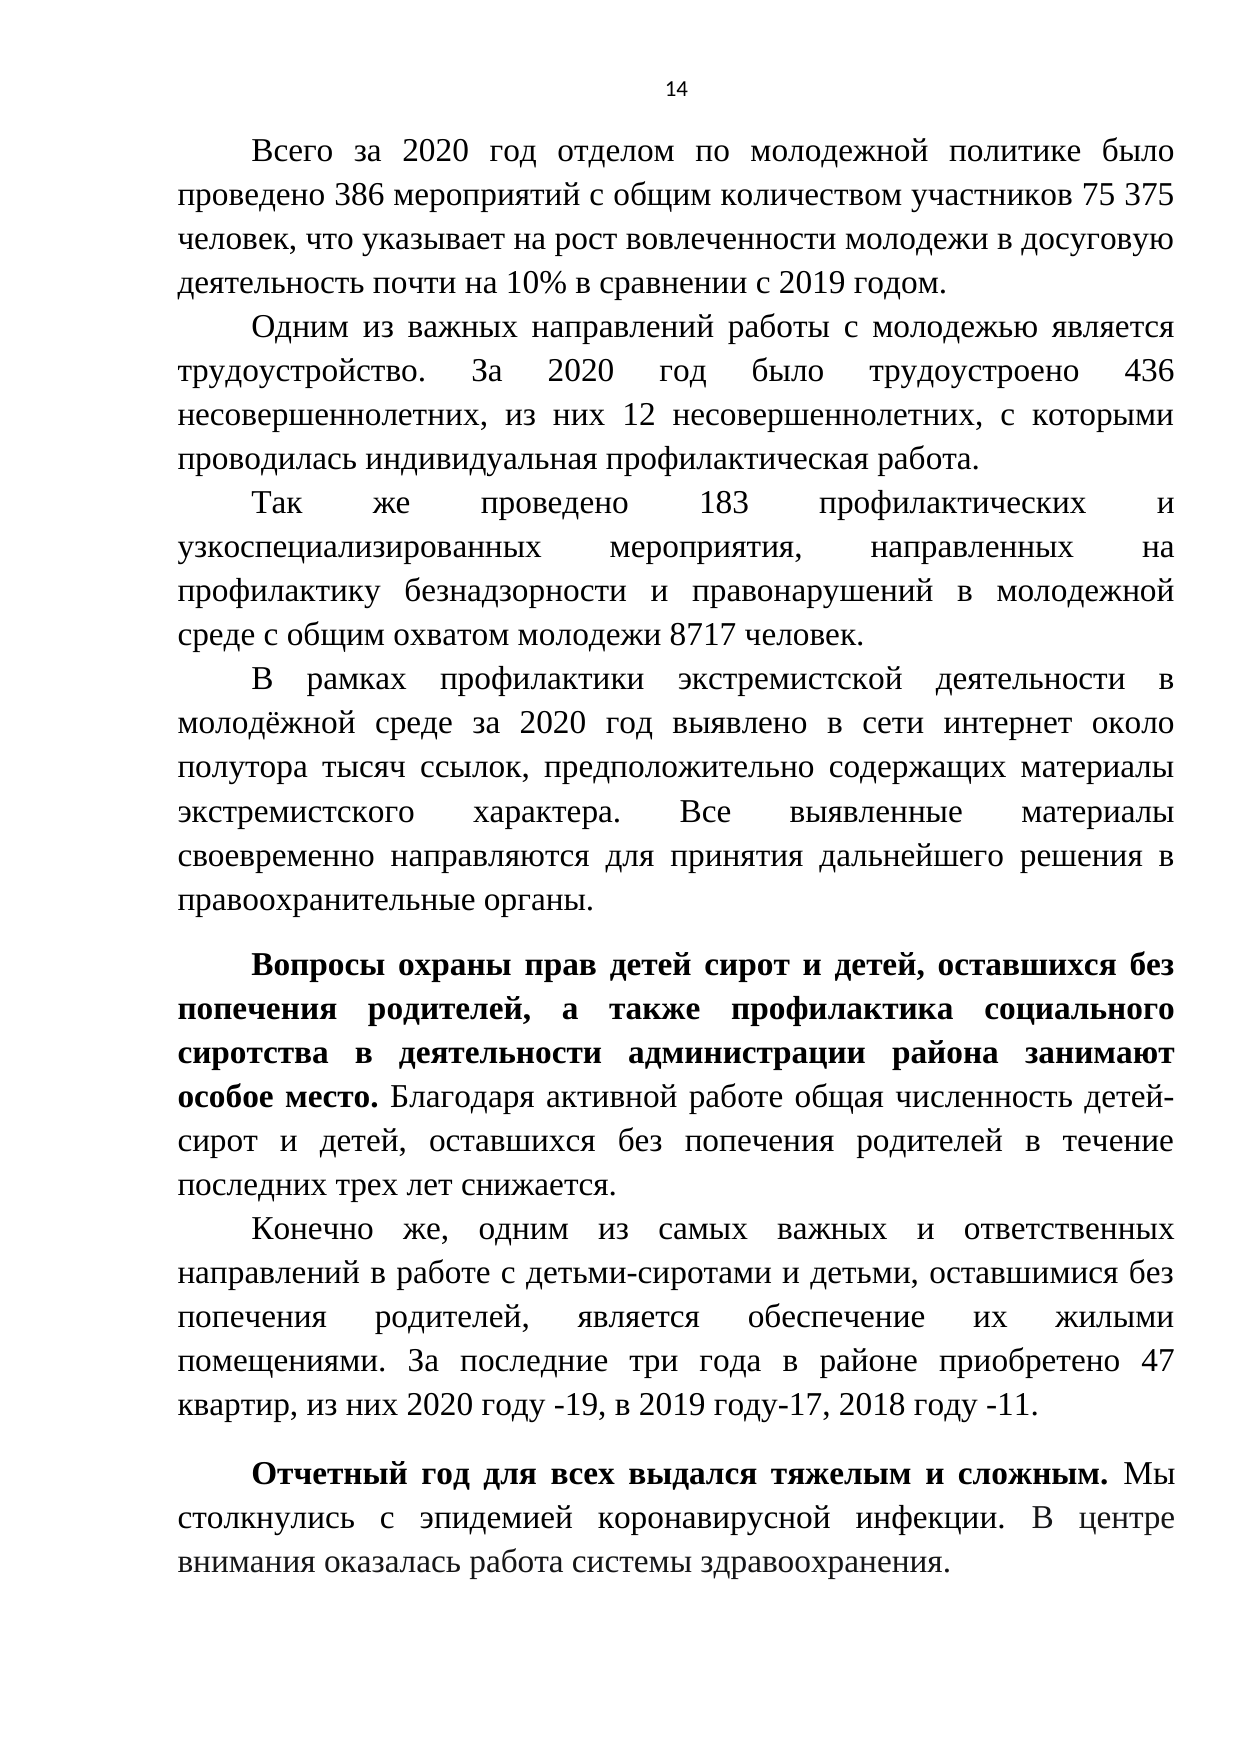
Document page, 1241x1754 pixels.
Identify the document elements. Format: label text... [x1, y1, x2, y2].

text Всего за 2020 год отделом по молодежной политике было проведено 386 мероприятий с общим количеством участников 75 375 человек, что указывает на рост вовлеченности молодежи в досуговую деятельность почти на 10% в сравнении с 2019 годом. [177, 130, 1175, 300]
text В рамках профилактики экстремистской деятельности в молодёжной среде за 2020 год выявлено в сети интернет около полутора тысяч ссылок, предположительно содержащих материалы экстремистского характера. Все выявленные материалы своевременно направляются для принятия дальнейшего решения в правоохранительные органы. [177, 659, 1175, 917]
text Вопросы охраны прав детей сирот и детей, оставшихся без попечения родителей, а также профилактика социального сиротства в деятельности администрации района занимают особое место. Благодаря активной работе общая численность детей-сирот и детей, оставшихся без попечения родителей в течение последних трех лет снижается. [177, 944, 1175, 988]
text Отчетный год для всех выдался тяжелым и сложным. Мы столкнулись с эпидемией коронавирусной инфекции. В центре внимания оказалась работа системы здравоохранения. [177, 1536, 1175, 1580]
text Конечно же, одним из самых важных и ответственных направлений в работе с детьми-сиротами и детьми, оставшимися без попечения родителей, является обеспечение их жилыми помещениями. За последние три года в районе приобретено 47 квартир, из них 2020 году -19, в 2019 году-17, 2018 году -11. [177, 1208, 1175, 1423]
text Вопросы охраны прав детей сирот и детей, оставшихся без попечения родителей, а также профилактика социального сиротства в деятельности администрации района занимают особое место. Благодаря активной работе общая численность детей-сирот и детей, оставшихся без попечения родителей в течение последних трех лет снижается. [177, 1070, 1175, 1202]
text Отчетный год для всех выдался тяжелым и сложным. Мы столкнулись с эпидемией коронавирусной инфекции. В центре внимания оказалась работа системы здравоохранения. [177, 1453, 1175, 1498]
text Так же проведено 183 профилактических и узкоспециализированных мероприятия, направленных на профилактику безнадзорности и правонарушений в молодежной среде с общим охватом молодежи 8717 человек. [177, 482, 1175, 653]
text Одним из важных направлений работы с молодежью является трудоустройство. За 2020 год было трудоустроено 436 несовершеннолетних, из них 12 несовершеннолетних, с которыми проводилась индивидуальная профилактическая работа. [177, 306, 1175, 477]
